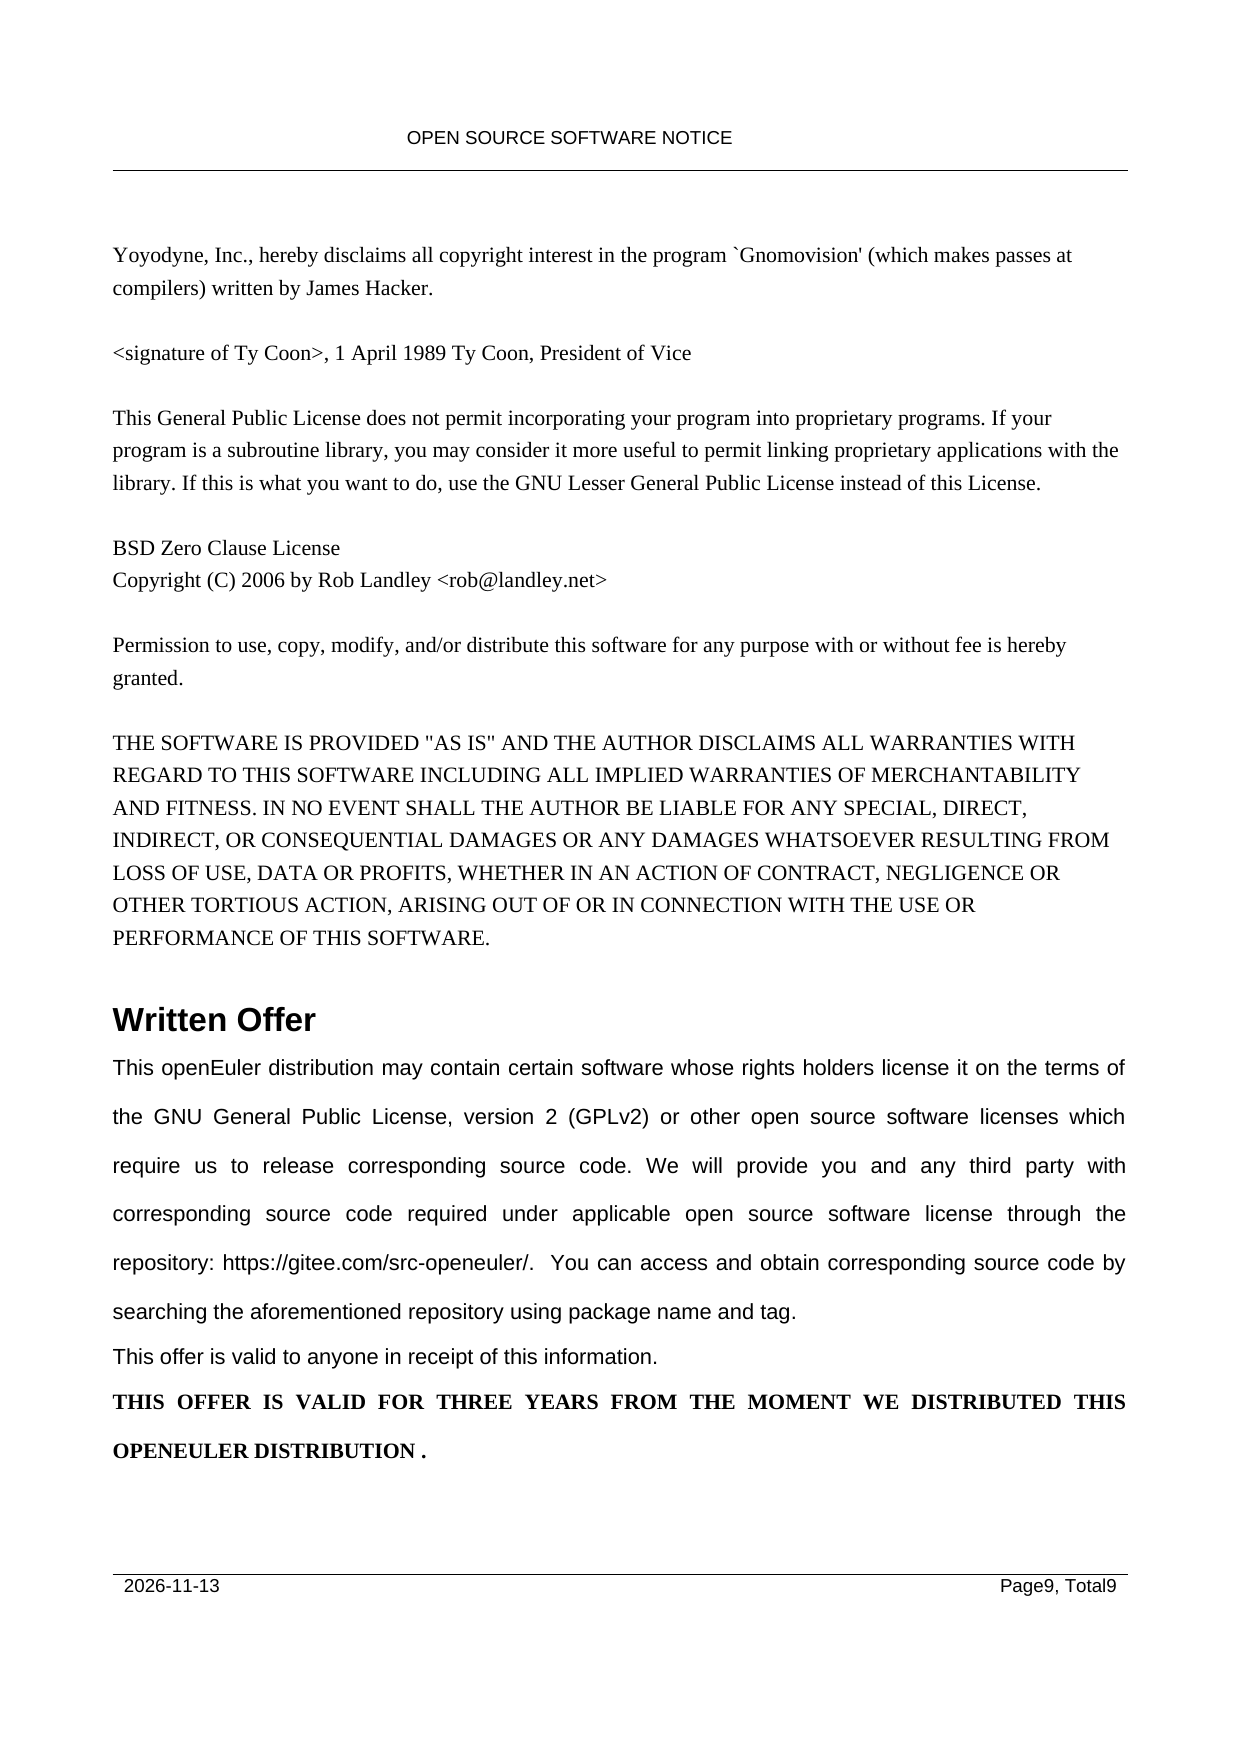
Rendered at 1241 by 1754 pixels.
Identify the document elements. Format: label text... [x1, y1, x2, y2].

text Written Offer [112, 986, 1128, 1051]
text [112, 206, 1128, 986]
text This openEuler distribution may contain certain software whose rights holders license it on the terms of the GNU General Public License, version 2 (GPLv2) or other open source software licenses which require us to release corresponding source code. We will provide you and any third party with corresponding source code required under applicable open source software license through the repository: https://gitee.com/src-openeuler/. You can access and obtain corresponding source code by searching the aforementioned repository using package name and tag. [112, 1051, 1128, 1328]
text This offer is valid to anyone in receipt of this information. [112, 1340, 1128, 1373]
text THIS OFFER IS VALID FOR THREE YEARS FROM THE MOMENT WE DISTRIBUTED THIS OPENEULER DISTRIBUTION . [112, 1385, 1128, 1467]
